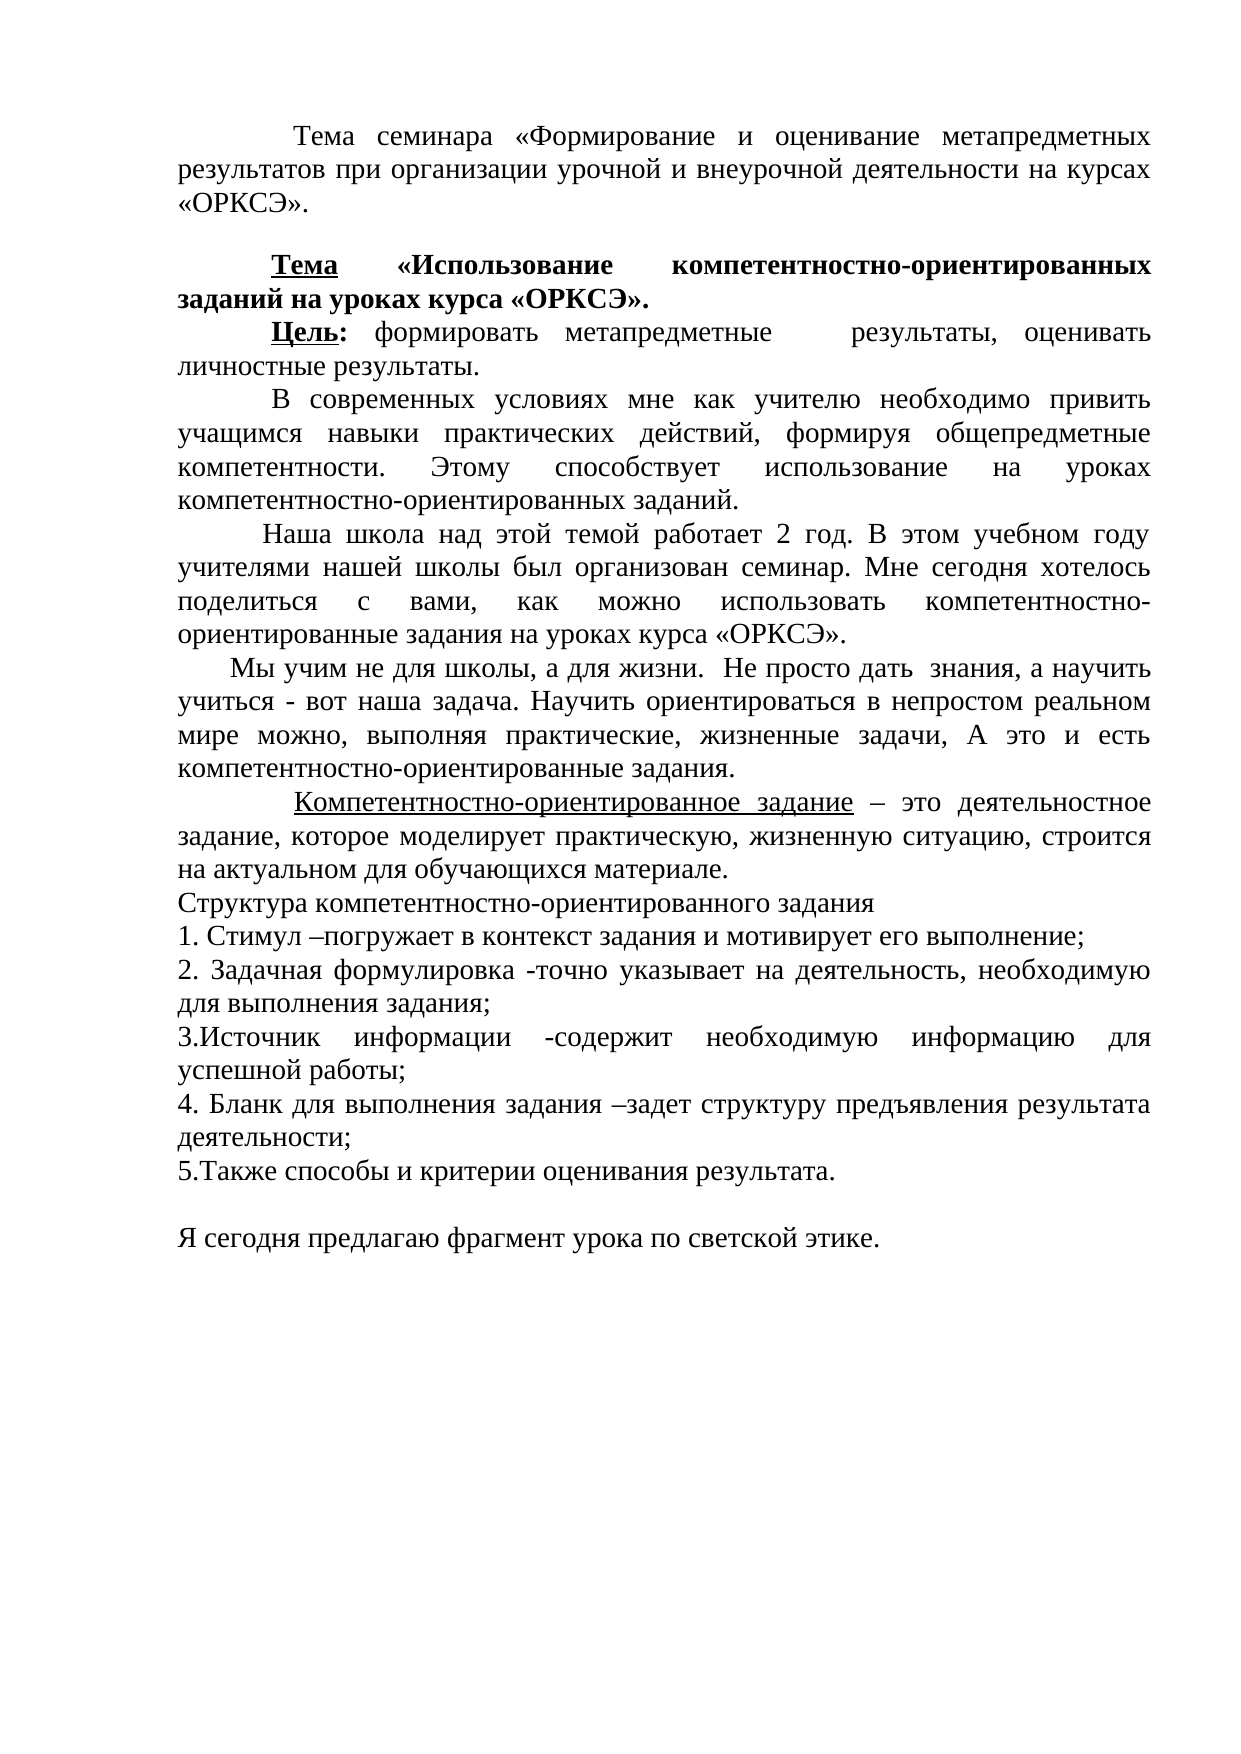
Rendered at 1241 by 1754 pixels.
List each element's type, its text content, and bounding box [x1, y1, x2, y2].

text Структура компетентностно-ориентированного задания [177, 885, 1152, 918]
text Наша школа над этой темой работает 2 год. В этом учебном году учителями нашей школы был организован семинар. Мне сегодня хотелось поделиться с вами, как можно использовать компетентностно-ориентированные задания на уроках курса «ОРКСЭ». [177, 516, 1152, 650]
text В современных условиях мне как учителю необходимо привить учащимся навыки практических действий, формируя общепредметные компетентности. Этому способствует использование на уроках компетентностно-ориентированных заданий. [177, 382, 1152, 516]
text Тема семинара «Формирование и оценивание метапредметных результатов при организации урочной и внеурочной деятельности на курсах «ОРКСЭ». [177, 118, 1152, 219]
text Компетентностно-ориентированное задание – это деятельностное задание, которое моделирует практическую, жизненную ситуацию, строится на актуальном для обучающихся материале. [177, 784, 1152, 885]
text Мы учим не для школы, а для жизни. Не просто дать знания, а научить учиться - вот наша задача. Научить ориентироваться в непростом реальном мире можно, выполняя практические, жизненные задачи, А это и есть компетентностно-ориентированные задания. [177, 650, 1152, 784]
text Цель: формировать метапредметные результаты, оценивать личностные результаты. [177, 314, 1152, 382]
text Тема «Использование компетентностно-ориентированных заданий на уроках курса «ОРКСЭ». [177, 247, 1152, 314]
text 2. Задачная формулировка -точно указывает на деятельность, необходимую для выполнения задания; [177, 952, 1152, 1019]
text Я сегодня предлагаю фрагмент урока по светской этике. [177, 1220, 1152, 1254]
text 4. Бланк для выполнения задания –задет структуру предъявления результата деятельности; [177, 1086, 1152, 1153]
text 1. Стимул –погружает в контекст задания и мотивирует его выполнение; [177, 918, 1152, 952]
text 3.Источник информации -содержит необходимую информацию для успешной работы; [177, 1019, 1152, 1086]
text 5.Также способы и критерии оценивания результата. [177, 1153, 1152, 1187]
